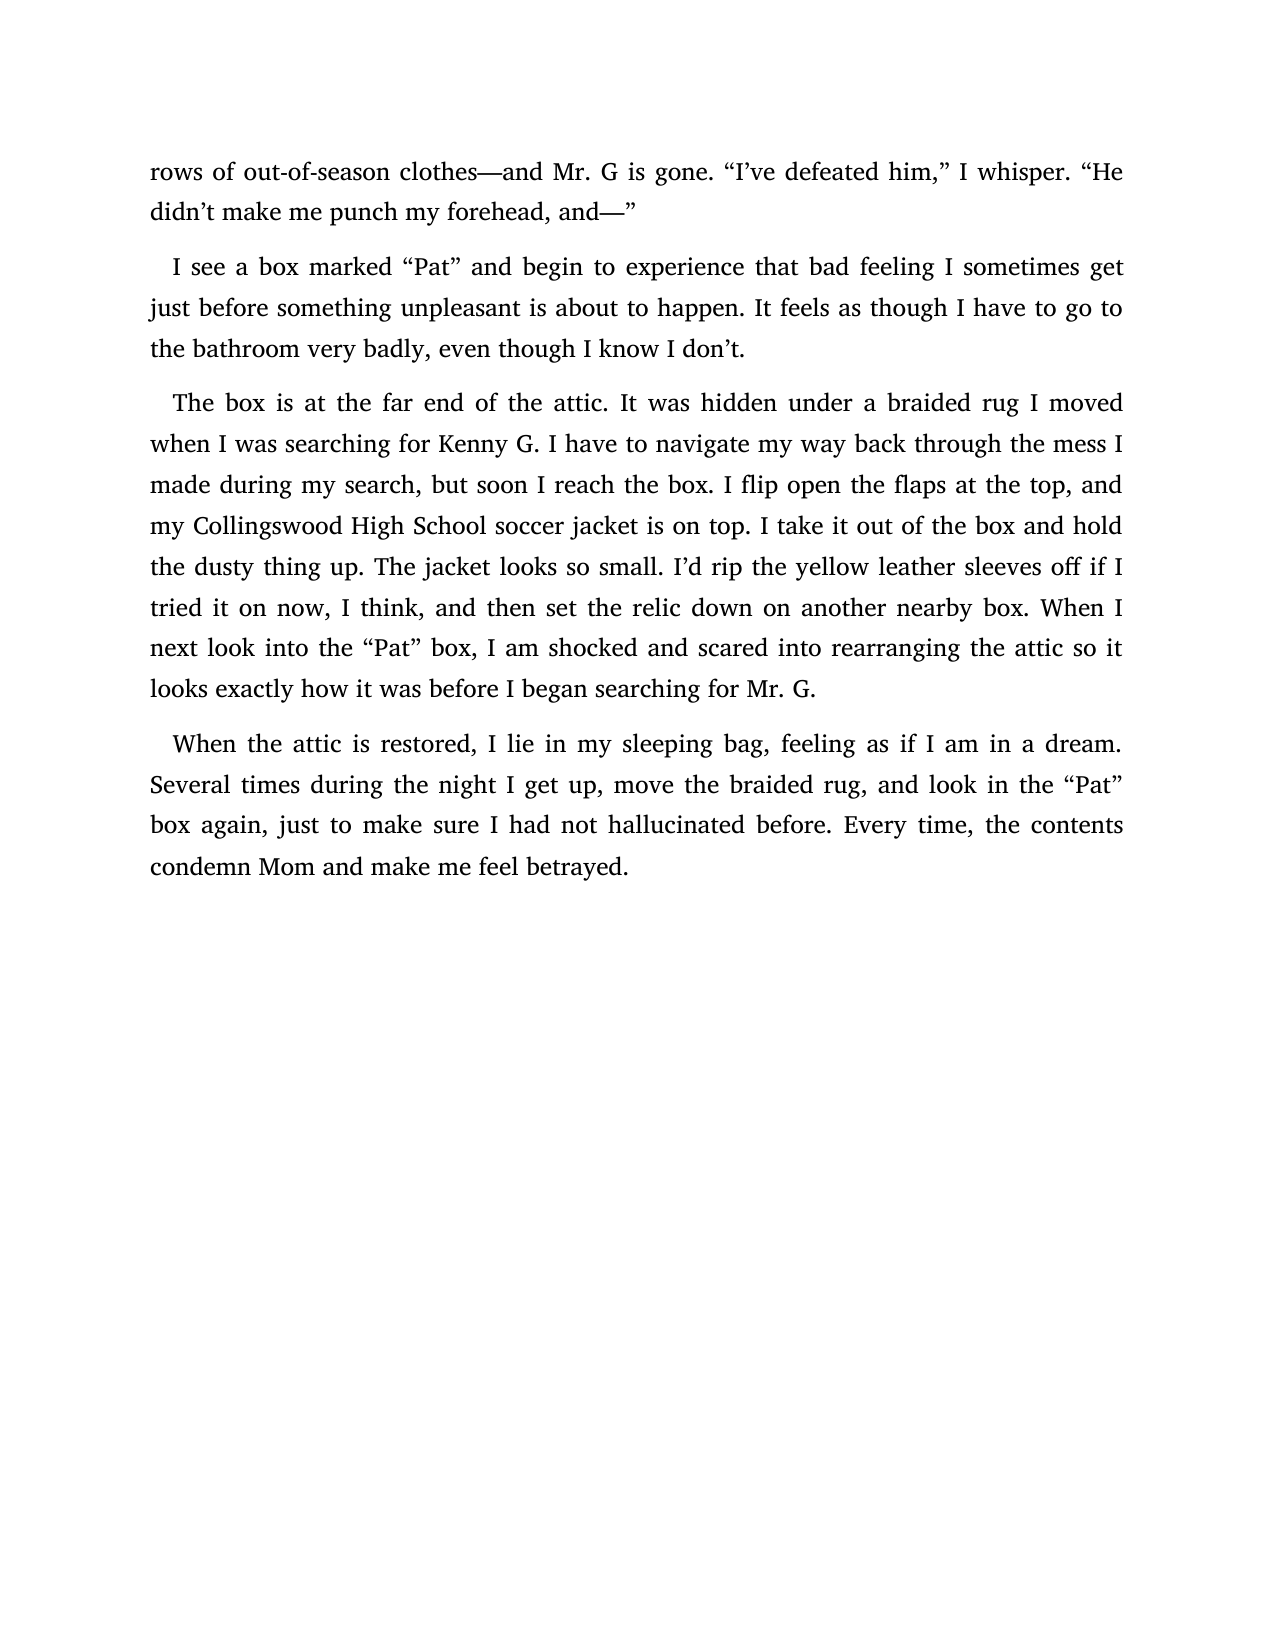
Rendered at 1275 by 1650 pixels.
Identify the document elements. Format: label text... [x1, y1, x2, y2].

text When the attic is restored, I lie in my sleeping bag, feeling as if I am in a dream. Several times during the night I get up, move the braided rug, and look in the “Pat” box again, just to make sure I had not hallucinated before. Every time, the contents condemn Mom and make me feel betrayed. [150, 722, 1125, 886]
text The box is at the far end of the attic. It was hidden under a braided rug I moved when I was searching for Kenny G. I have to navigate my way back through the mess I made during my search, but soon I reach the box. I flip open the flaps at the top, and my Collingswood High School soccer jacket is on top. I take it out of the box and hold the dusty thing up. The jacket looks so small. I’d rip the yellow leather sleeves off if I tried it on now, I think, and then set the relic down on another nearby box. When I next look into the “Pat” box, I am shocked and scared into rearranging the attic so it looks exactly how it was before I began searching for Mr. G. [150, 381, 1125, 709]
text I see a box marked “Pat” and begin to experience that bad feeling I sometimes get just before something unpleasant is about to happen. It feels as though I have to go to the bathroom very badly, even though I know I don’t. [150, 245, 1125, 368]
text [150, 150, 1125, 232]
